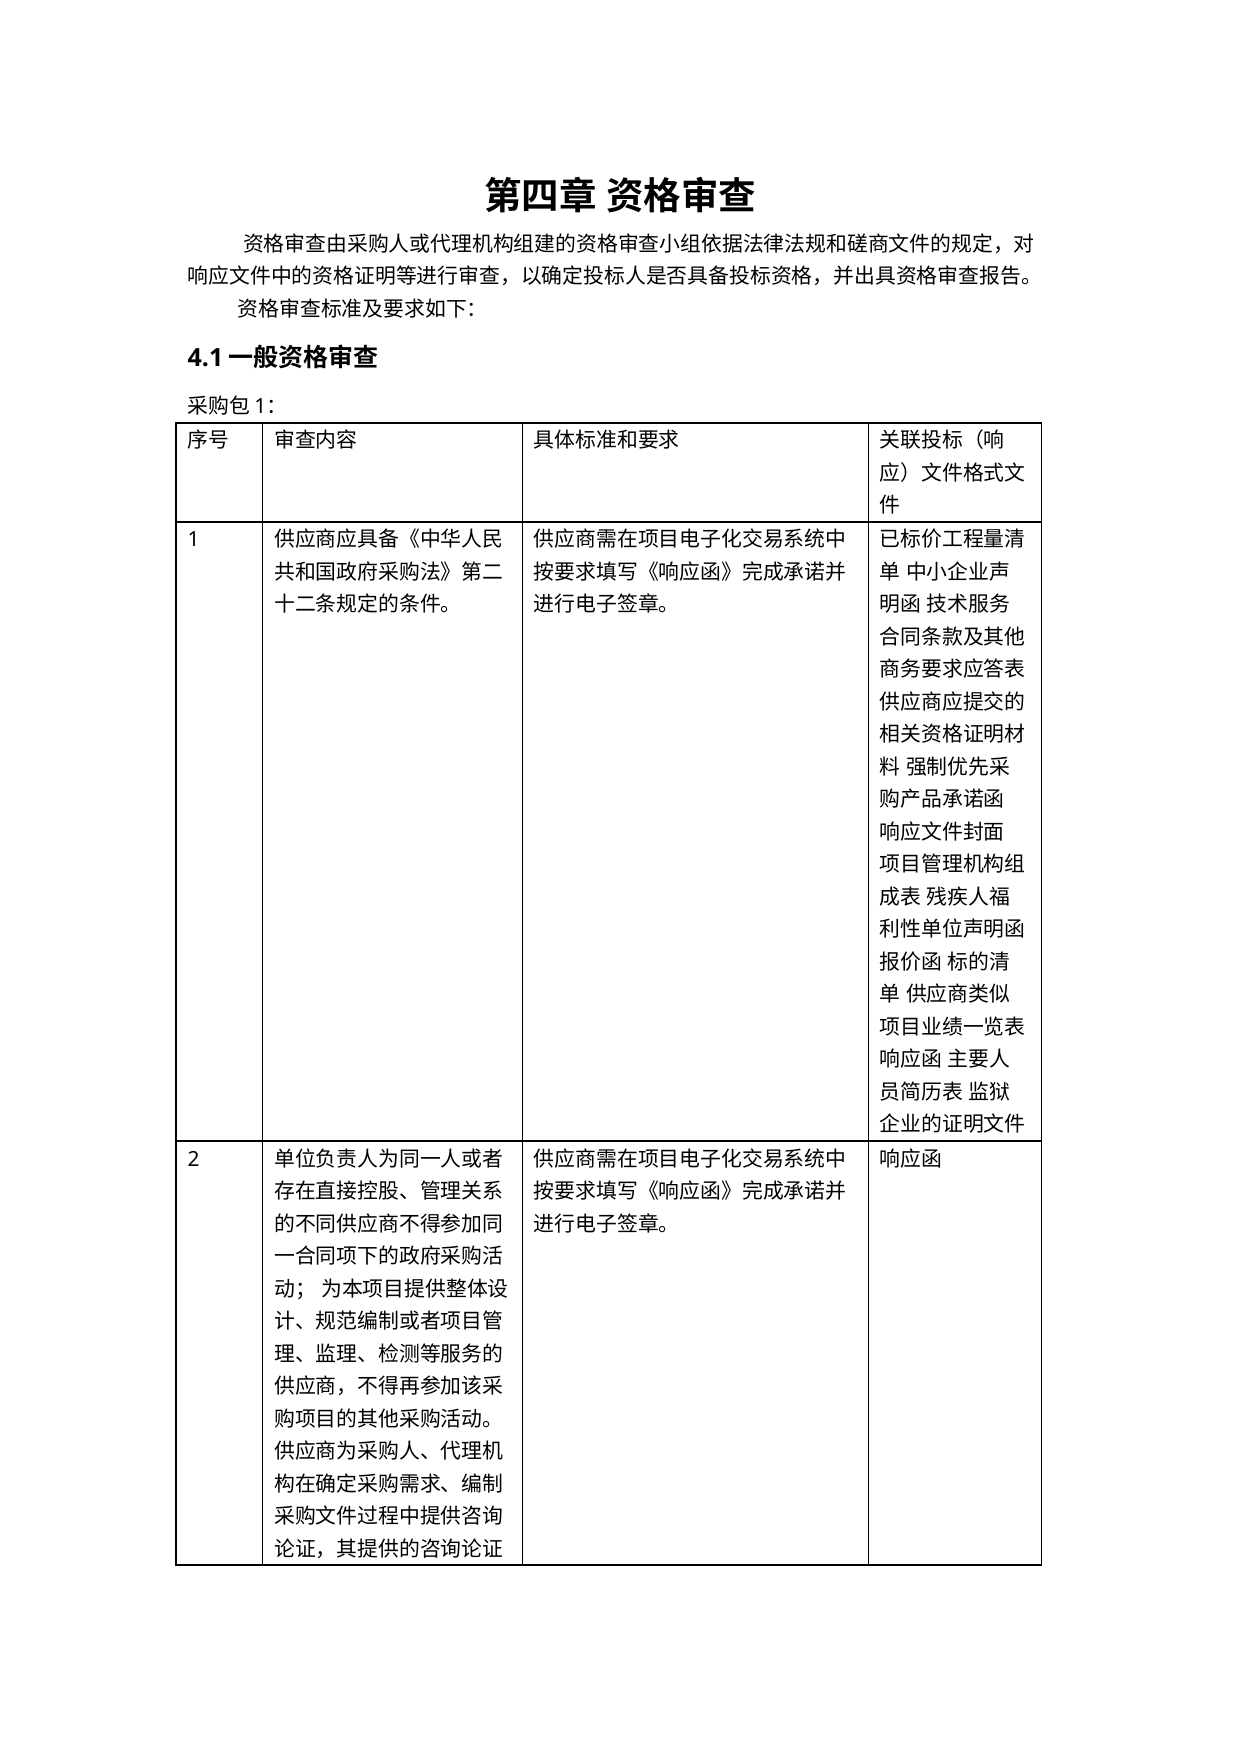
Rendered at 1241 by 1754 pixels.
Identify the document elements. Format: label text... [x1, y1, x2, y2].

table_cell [263, 1142, 522, 1564]
table_cell 已标价工程量清单 中小企业声明函 技术服务合同条款及其他商务要求应答表 供应商应提交的相关资格证明材料 强制优先采购产品承诺函 响应文件封面 项目管理机构组成表 残疾人福利性单位声明函 报价函 标的清单 供应商类似项目业绩一览表 响应函 主要人员简历表 监狱企业的证明文件 [869, 523, 1041, 1140]
table_cell 1 [177, 523, 262, 1140]
table_cell 2 [177, 1142, 262, 1564]
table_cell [523, 1142, 868, 1564]
text 第四章 资格审查 [187, 162, 1053, 227]
table_header 序号 [177, 424, 262, 521]
text 资格审查标准及要求如下： [187, 292, 1053, 324]
table_cell 供应商应具备《中华人民共和国政府采购法》第二十二条规定的条件。 [263, 523, 522, 1140]
text 资格审查由采购人或代理机构组建的资格审查小组依据法律法规和磋商文件的规定，对响应文件中的资格证明等进行审查，以确定投标人是否具备投标资格，并出具资格审查报告。 [187, 227, 1053, 292]
table_cell 供应商需在项目电子化交易系统中按要求填写《响应函》完成承诺并进行电子签章。 [523, 523, 868, 1140]
text 采购包1： [187, 389, 1053, 422]
table_header 具体标准和要求 [523, 424, 868, 521]
table_header 审查内容 [263, 424, 522, 521]
table_header 关联投标（响应）文件格式文件 [869, 424, 1041, 521]
text 4.1一般资格审查 [187, 324, 1053, 389]
table_cell 响应函 [869, 1142, 1041, 1564]
